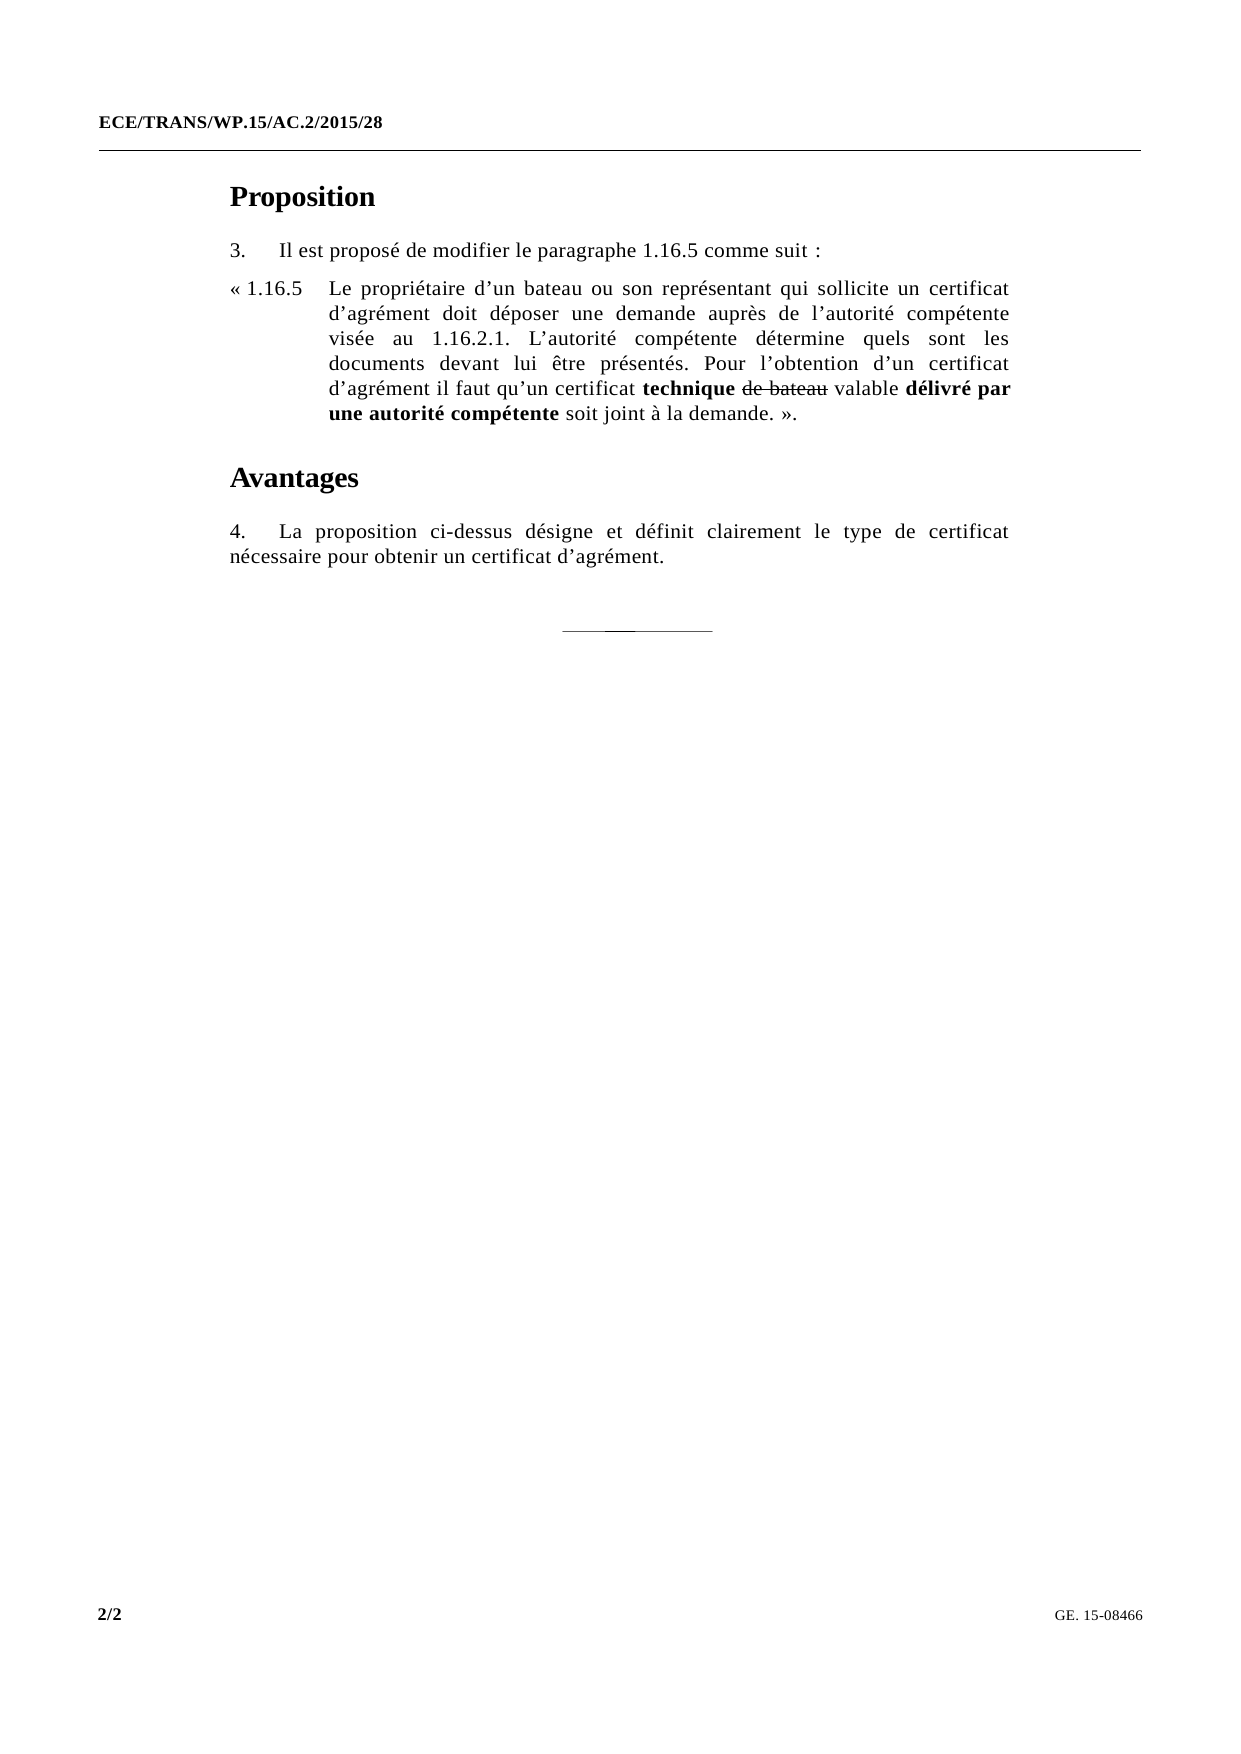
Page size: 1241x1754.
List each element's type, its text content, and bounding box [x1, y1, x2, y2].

text « 1.16.5 Le propriétaire d’un bateau ou son représentant qui sollicite un certificat d’agrément doit déposer une demande auprès de l’autorité compétente visée au 1.16.2.1. L’autorité compétente détermine quels sont les documents devant lui être présentés. Pour l’obtention d’un certificat d’agrément il faut qu’un certificat technique de bateau valable délivré par une autorité compétente soit joint à la demande. ». [229, 275, 1011, 425]
text Avantages [97, 463, 1143, 494]
text Proposition [97, 181, 1143, 213]
list Il est proposé de modifier le paragraphe 1.16.5 comme suit : [229, 238, 1011, 263]
list La proposition ci-dessus désigne et définit clairement le type de certificat nécessaire pour obtenir un certificat d’agrément. [229, 519, 1011, 569]
